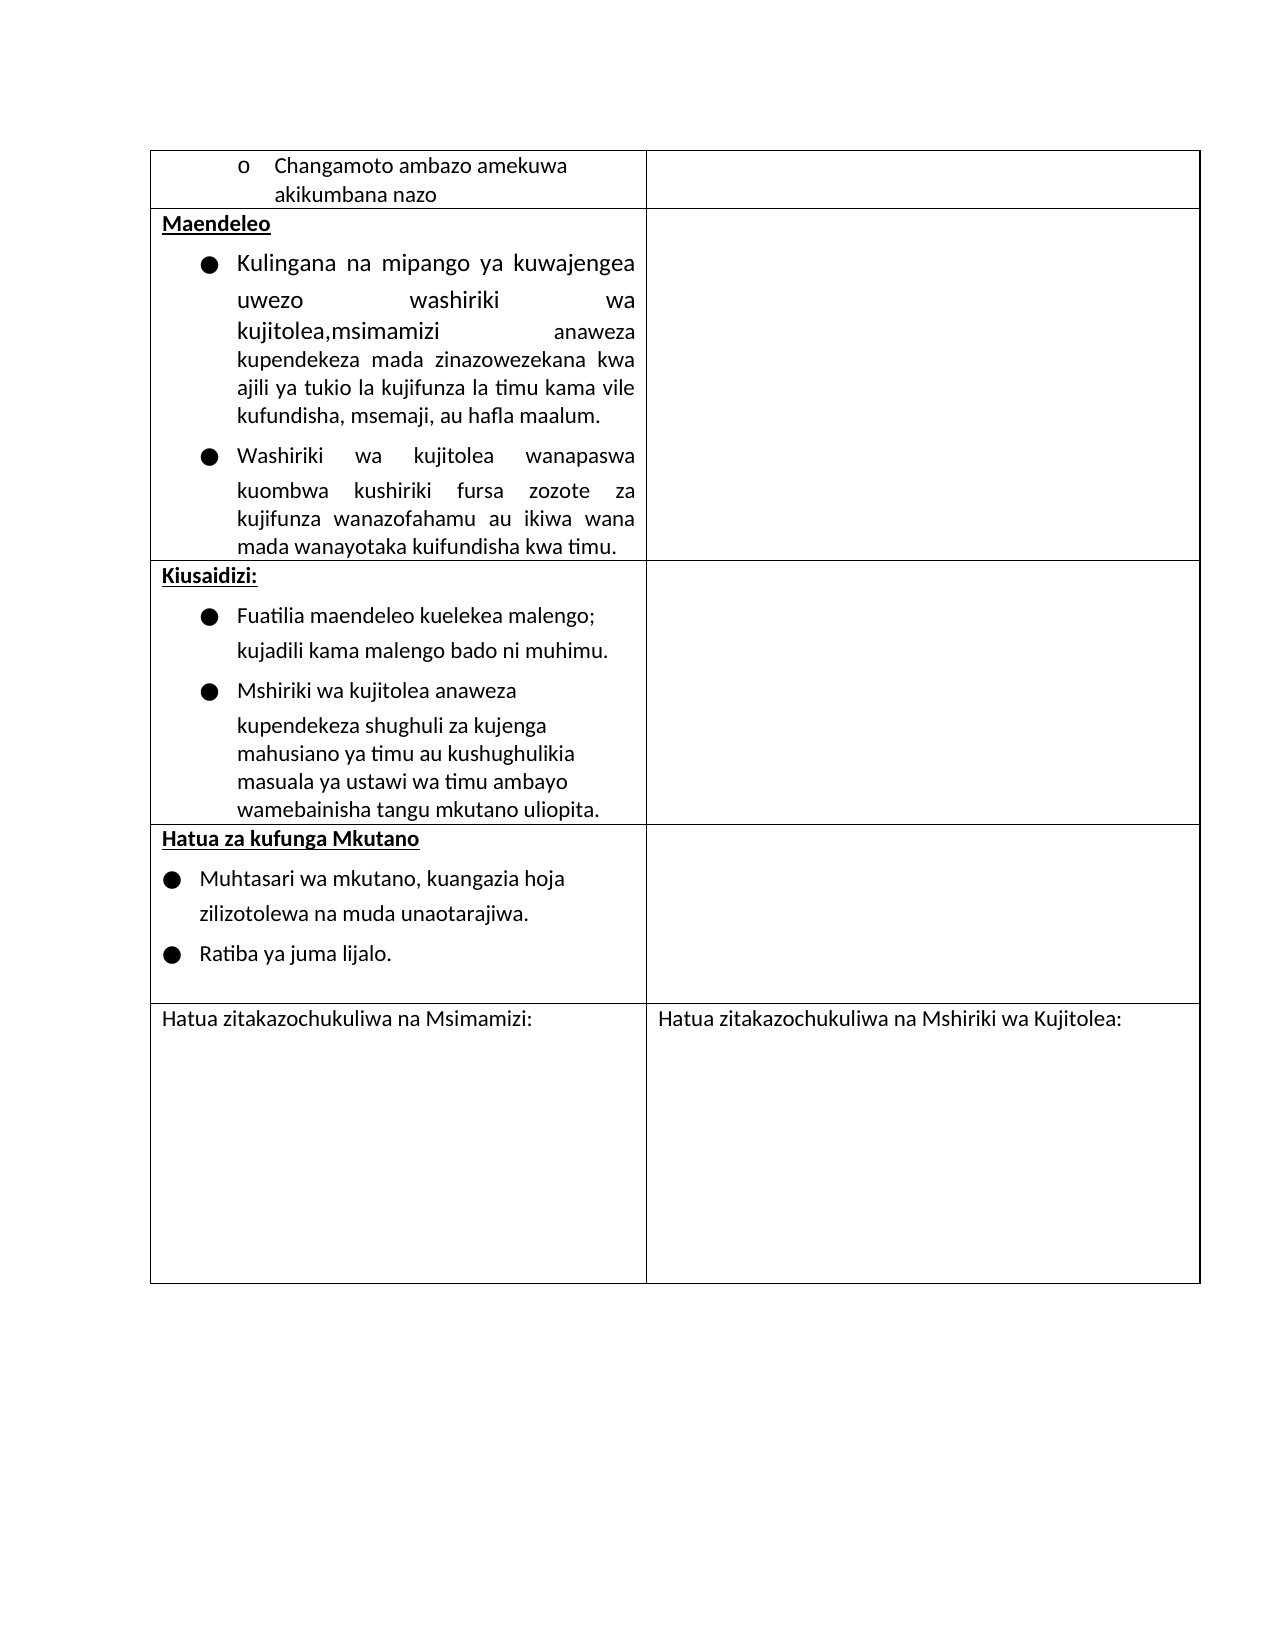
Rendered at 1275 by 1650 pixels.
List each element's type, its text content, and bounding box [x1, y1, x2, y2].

table_cell [647, 825, 1199, 1003]
table_cell [647, 561, 1199, 823]
table_cell [647, 209, 1199, 560]
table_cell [151, 151, 646, 208]
table_cell Maendeleo Kulingana na mipango ya kuwajengea uwezo washiriki wa kujitolea, anaweza kupendekeza mada zinazowezekana kwa ajili ya tukio la kujifunza la timu kama vile kufundisha, msemaji, au hafla maalum. Washiriki wa kujitolea wanapaswa kuombwa kushiriki fursa zozote za kujifunza wanazofahamu au ikiwa wana mada wanayotaka kuifundisha kwa timu. [151, 209, 646, 560]
table_cell Hatua zitakazochukuliwa na Mshiriki wa Kujitolea: [647, 1004, 1199, 1283]
table_cell [647, 151, 1199, 208]
table_cell Hatua za kufunga Mkutano Muhtasari wa mkutano, kuangazia hoja zilizotolewa na muda unaotarajiwa. Ratiba ya juma lijalo. [151, 825, 646, 1003]
table_cell Hatua zitakazochukuliwa na Msimamizi: [151, 1004, 646, 1283]
table_cell Kiusaidizi: Fuatilia maendeleo kuelekea malengo; kujadili kama malengo bado ni muhimu. Mshiriki wa kujitolea anaweza kupendekeza shughuli za kujenga mahusiano ya timu au kushughulikia masuala ya ustawi wa timu ambayo wamebainisha tangu mkutano uliopita. [151, 561, 646, 823]
